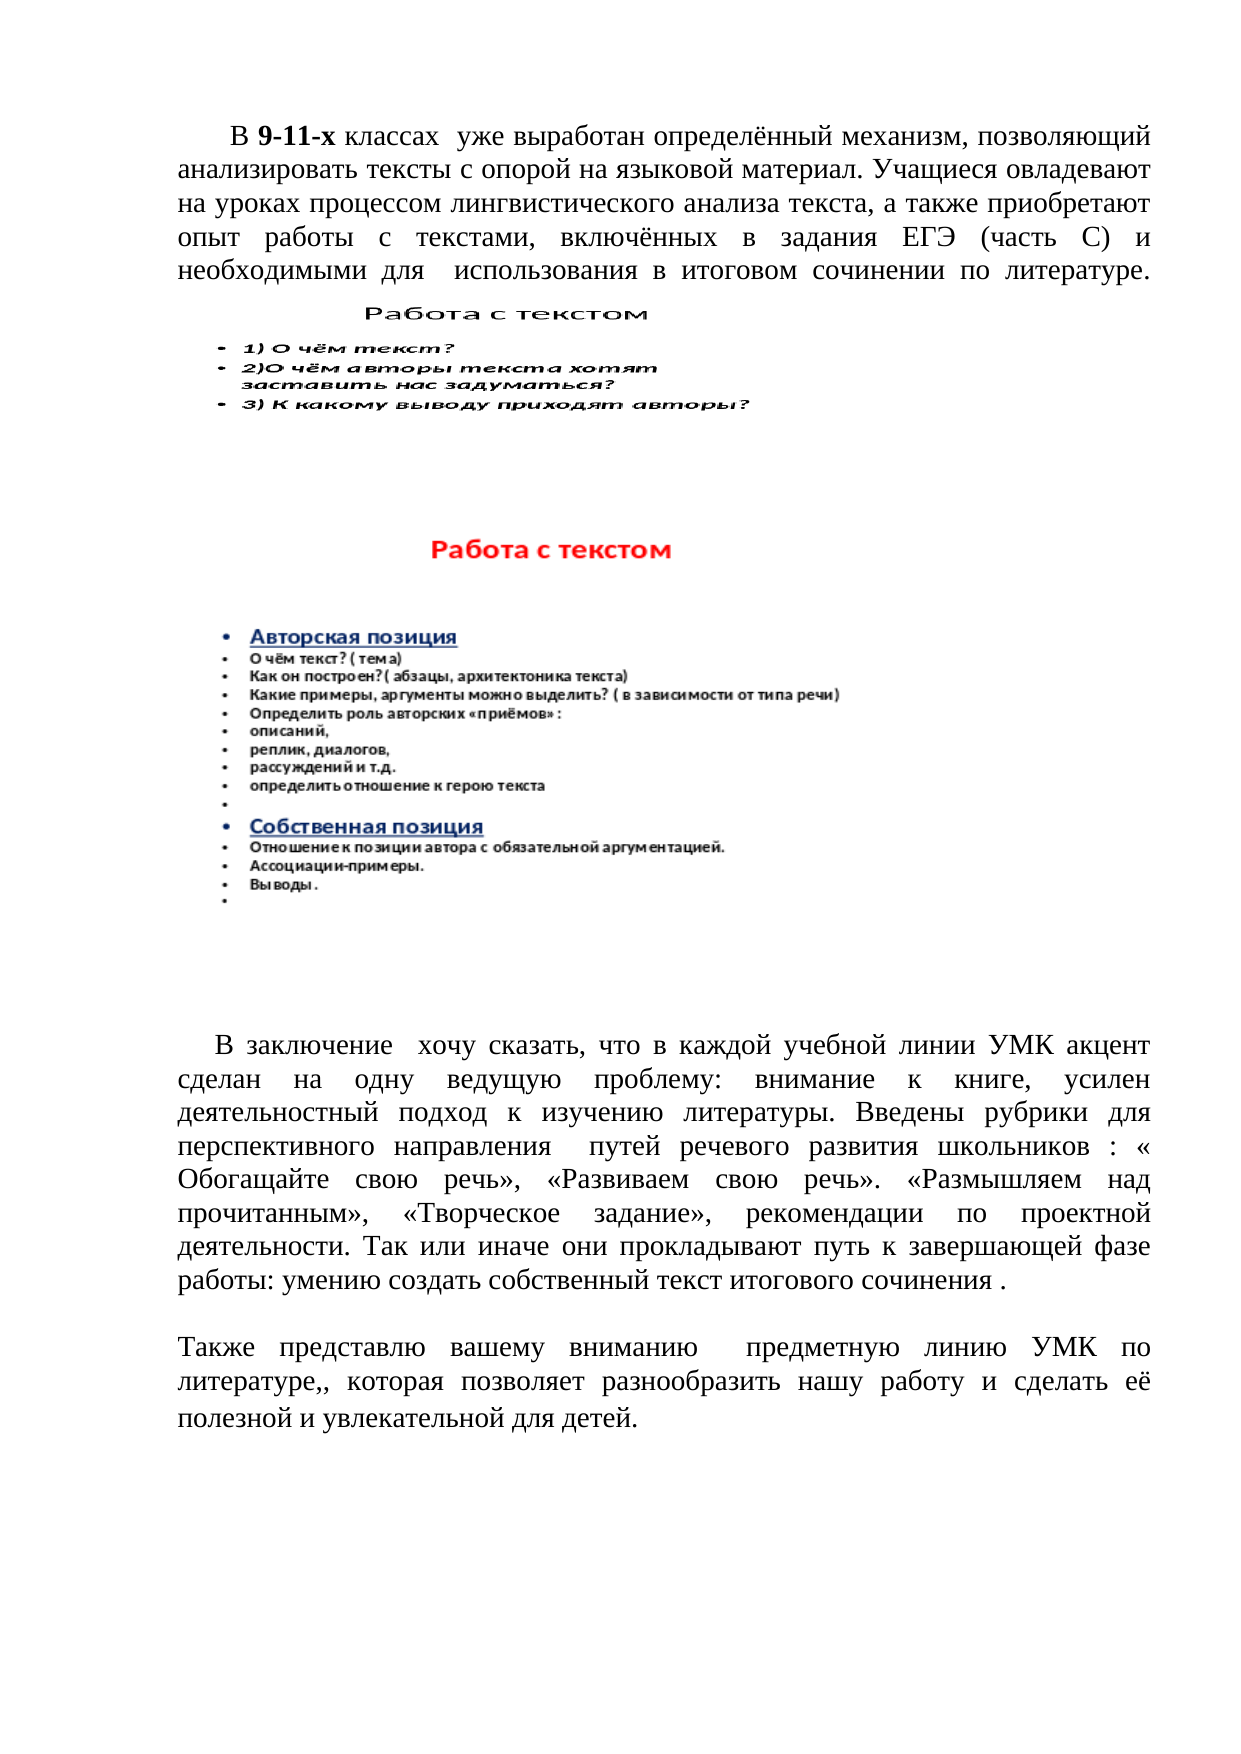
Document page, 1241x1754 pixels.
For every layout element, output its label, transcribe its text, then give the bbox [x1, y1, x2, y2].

text В 9-11-х классах уже выработан определённый механизм, позволяющий анализировать тексты с опорой на языковой материал. Учащиеся овладевают на уроках процессом лингвистического анализа текста, а также приобретают опыт работы с текстами, включённых в задания ЕГЭ (часть С) и необходимыми для использования в итоговом сочинении по литературе. [177, 118, 1152, 514]
text В заключение хочу сказать, что в каждой учебной линии УМК акцент сделан на одну ведущую проблему: внимание к книге, усилен деятельностный подход к изучению литературы. Введены рубрики для перспективного направления путей речевого развития школьников : « Обогащайте свою речь», «Развиваем свою речь». «Размышляем над прочитанным», «Творческое задание», рекомендации по проектной деятельности. Так или иначе они прокладывают путь к завершающей фазе работы: умению создать собственный текст итогового сочинения . [177, 1027, 1152, 1296]
text Также представлю вашему вниманию предметную линию УМК по литературе,, которая позволяет разнообразить нашу работу и сделать её полезной и увлекательной для детей. [177, 1329, 1152, 1434]
